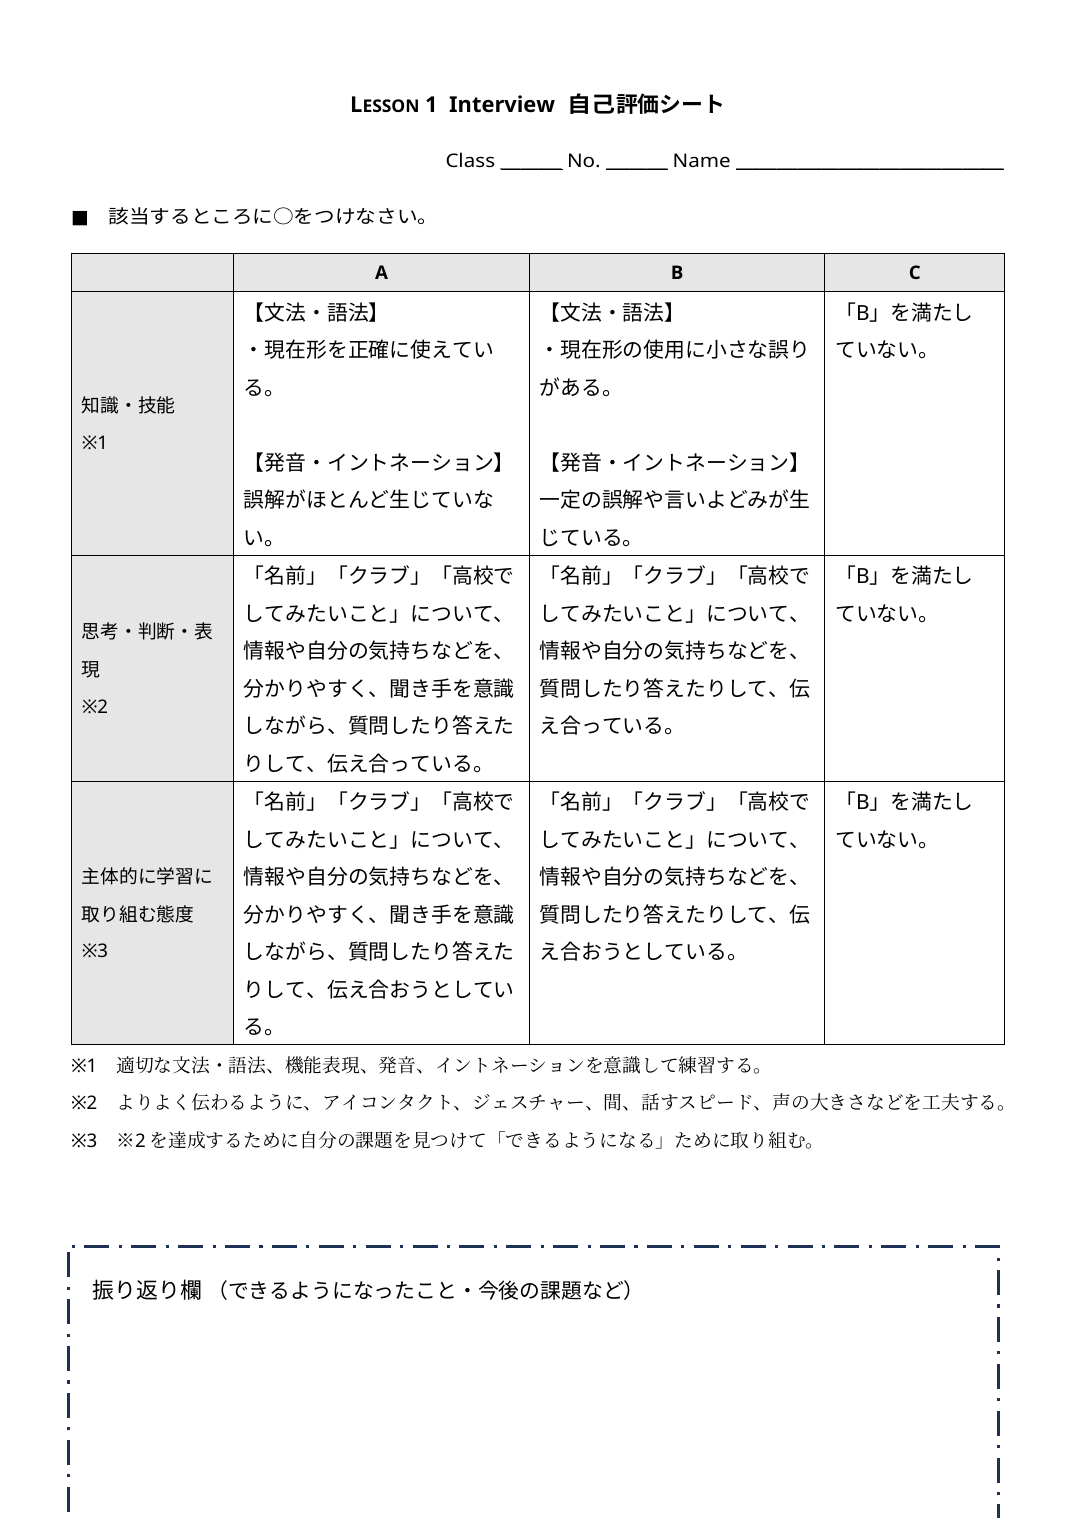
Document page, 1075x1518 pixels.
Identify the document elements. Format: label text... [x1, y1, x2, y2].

text ※3 ※2を達成するために自分の課題を見つけて「できるようになる」ために取り組む。 [71, 1120, 1004, 1158]
table_header [72, 254, 233, 291]
text Class ＿＿＿ No. ＿＿＿ Name ＿＿＿＿＿＿＿＿＿＿＿＿＿ [71, 140, 1004, 178]
list 該当するところに○をつけなさい。 [71, 196, 1004, 234]
table_cell 「名前」「クラブ」「高校でしてみたいこと」について、情報や自分の気持ちなどを、分かりやすく、聞き手を意識しながら、質問したり答えたりして、伝え合おうとしている。 [234, 782, 529, 1044]
table_cell 「名前」「クラブ」「高校でしてみたいこと」について、情報や自分の気持ちなどを、質問したり答えたりして、伝え合っている。 [530, 556, 824, 781]
table_cell 「名前」「クラブ」「高校でしてみたいこと」について、情報や自分の気持ちなどを、分かりやすく、聞き手を意識しながら、質問したり答えたりして、伝え合っている。 [234, 556, 529, 781]
table_header A [234, 254, 529, 291]
table_cell 「B」を満たしていない。 [825, 556, 1004, 781]
text Lesson 1 Interview 自己評価シート [71, 84, 1004, 121]
table_cell 思考・判断・表現 ※2 [72, 556, 233, 781]
table_cell 「B」を満たしていない。 [825, 782, 1004, 1044]
text ※1 適切な文法・語法、機能表現、発音、イントネーションを意識して練習する。 [71, 1045, 1004, 1083]
table_cell 【文法・語法】 ・現在形を正確に使えている。 【発音・イントネーション】 誤解がほとんど生じていない。 [234, 292, 529, 555]
table_cell 「B」を満たしていない。 [825, 292, 1004, 555]
text 振り返り欄 （できるようになったこと・今後の課題など） [71, 1270, 1004, 1308]
table_cell 主体的に学習に 取り組む態度 ※3 [72, 782, 233, 1044]
table_header C [825, 254, 1004, 291]
text ※2 よりよく伝わるように、アイコンタクト、ジェスチャー、間、話すスピード、声の大きさなどを工夫する。 [71, 1083, 1004, 1120]
table_cell 知識・技能 ※1 [72, 292, 233, 555]
table_header B [530, 254, 824, 291]
table_cell 【文法・語法】 ・現在形の使用に小さな誤りがある。 【発音・イントネーション】 一定の誤解や言いよどみが生じている。 [530, 292, 824, 555]
table_cell 「名前」「クラブ」「高校でしてみたいこと」について、情報や自分の気持ちなどを、質問したり答えたりして、伝え合おうとしている。 [530, 782, 824, 1044]
